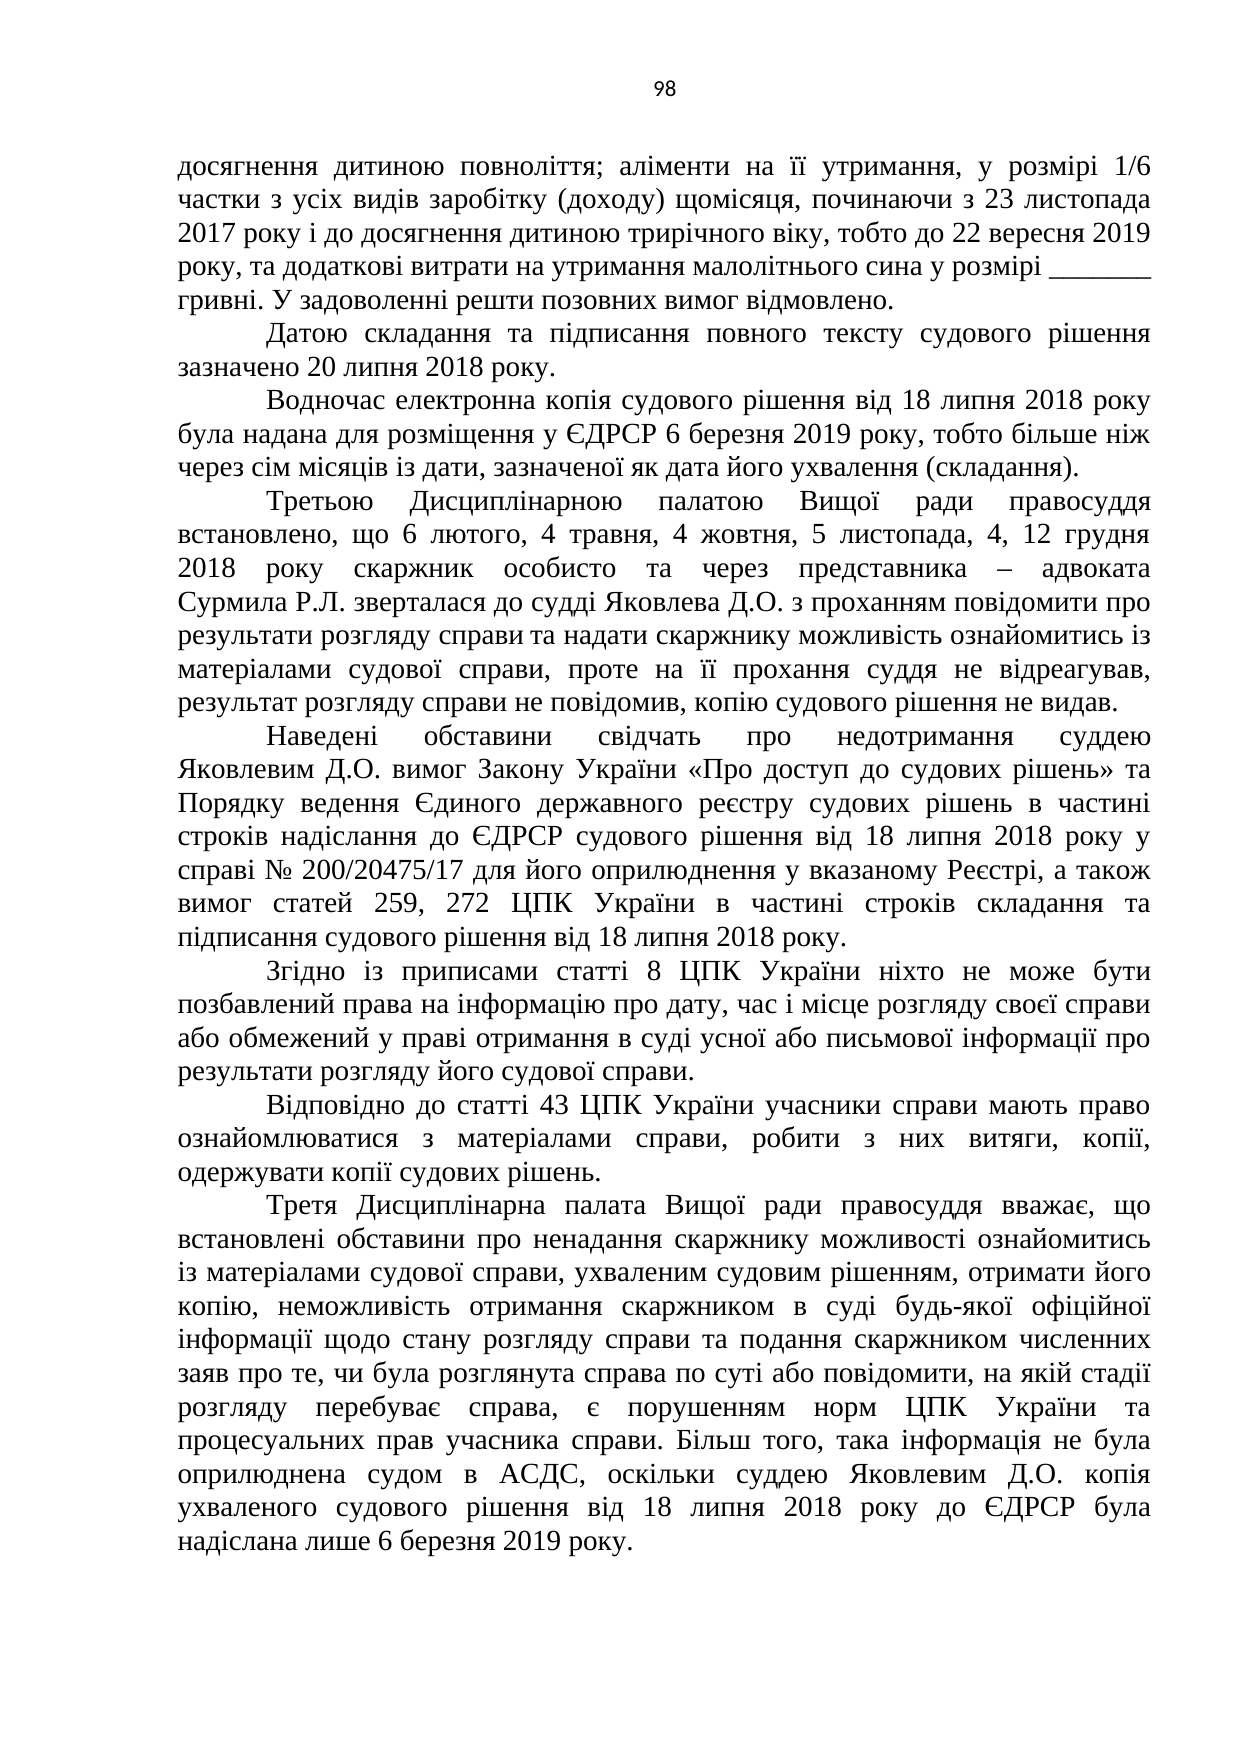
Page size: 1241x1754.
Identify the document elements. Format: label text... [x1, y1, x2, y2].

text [177, 148, 1152, 315]
text Водночас електронна копія судового рішення від 18 липня 2018 року була надана для розміщення у ЄДРСР 6 березня 2019 року, тобто більше ніж через сім місяців із дати, зазначеної як дата його ухвалення (складання). [177, 382, 1152, 483]
text Наведені обставини свідчать про недотримання суддею Яковлевим Д.О. вимог Закону України «Про доступ до судових рішень» та Порядку ведення Єдиного державного реєстру судових рішень в частині строків надіслання до ЄДРСР судового рішення від 18 липня 2018 року у справі № 200/20475/17 для його оприлюднення у вказаному Реєстрі, а також вимог статей 259, 272 ЦПК України в частині строків складання та підписання судового рішення від 18 липня 2018 року. [177, 718, 1152, 953]
text Третьою Дисциплінарною палатою Вищої ради правосуддя встановлено, що 6 лютого, 4 травня, 4 жовтня, 5 листопада, 4, 12 грудня 2018 року скаржник особисто та через представника – адвоката Сурмила Р.Л. зверталася до судді Яковлева Д.О. з проханням повідомити про результати розгляду справи та надати скаржнику можливість ознайомитись із матеріалами судової справи, проте на її прохання суддя не відреагував, результат розгляду справи не повідомив, копію судового рішення не видав. [177, 483, 1152, 718]
text Відповідно до статті 43 ЦПК України учасники справи мають право ознайомлюватися з матеріалами справи, робити з них витяги, копії, одержувати копії судових рішень. [177, 1087, 1152, 1187]
text Згідно із приписами статті 8 ЦПК України ніхто не може бути позбавлений права на інформацію про дату, час і місце розгляду своєї справи або обмежений у праві отримання в суді усної або письмової інформації про результати розгляду його судової справи. [177, 953, 1152, 1087]
text Датою складання та підписання повного тексту судового рішення зазначено 20 липня 2018 року. [177, 315, 1152, 382]
text Третя Дисциплінарна палата Вищої ради правосуддя вважає, що встановлені обставини про ненадання скаржнику можливості ознайомитись із матеріалами судової справи, ухваленим судовим рішенням, отримати його копію, неможливість отримання скаржником в суді будь-якої офіційної інформації щодо стану розгляду справи та подання скаржником численних заяв про те, чи була розглянута справа по суті або повідомити, на якій стадії розгляду перебуває справа, є порушенням норм ЦПК України та процесуальних прав учасника справи. Більш того, така інформація не була оприлюднена судом в АСДС, оскільки суддею Яковлевим Д.О. копія ухваленого судового рішення від 18 липня 2018 року до ЄДРСР була надіслана лише 6 березня 2019 року. [177, 1187, 1152, 1556]
